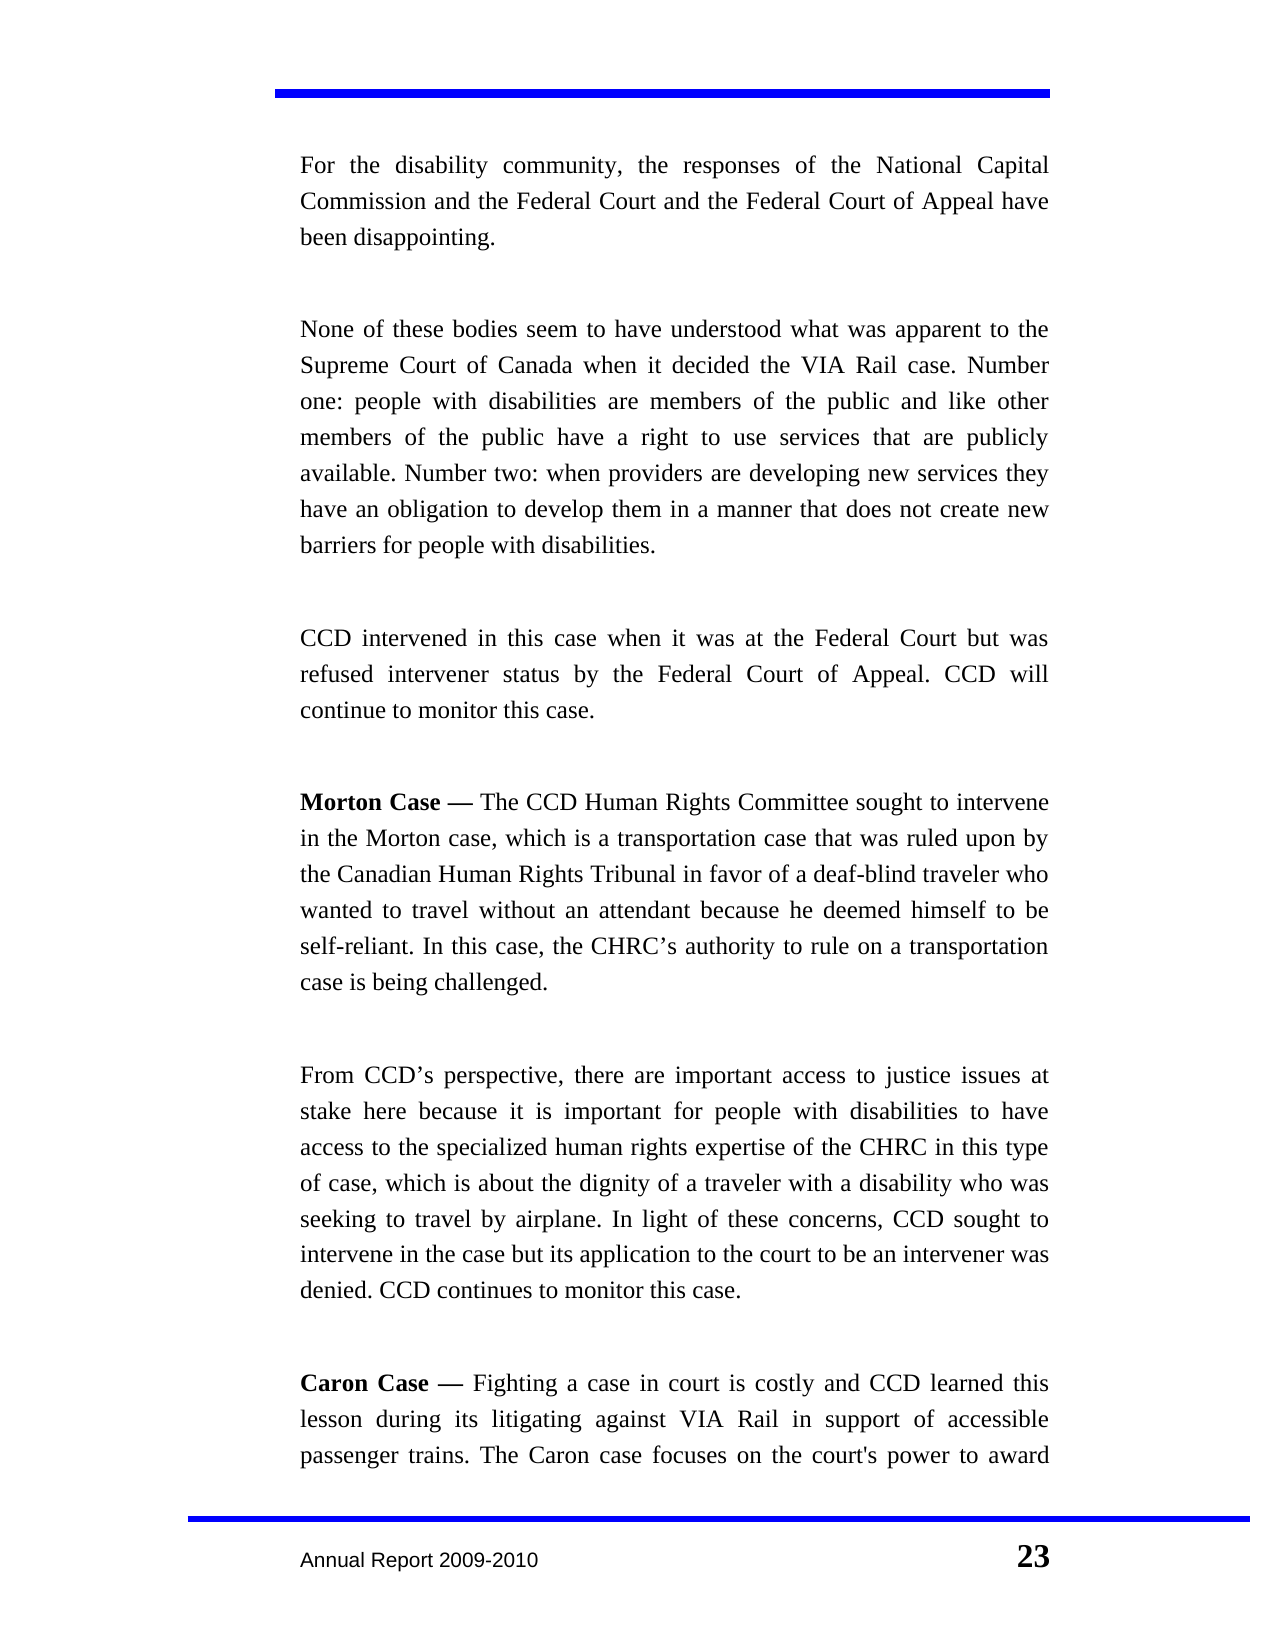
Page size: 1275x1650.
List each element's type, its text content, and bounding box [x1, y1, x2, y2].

text For the disability community, the responses of the National Capital Commission and the Federal Court and the Federal Court of Appeal have been disappointing. [300, 150, 1050, 251]
text Morton Case — The Human Rights Committee sought to intervene in the Morton case, which is a transportation case that was ruled upon by the Canadian Human Rights Tribunal in favor of a deaf-blind traveler who wanted to travel without an attendant because he deemed himself to be self-reliant. In this case, the CHRC’s authority to rule on a transportation case is being challenged. [300, 787, 1050, 996]
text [300, 1368, 1050, 1469]
text intervened in this case when it was at the Federal Court but was refused intervener status by the Federal Court of Appeal. will continue to monitor this case. [300, 623, 1050, 723]
text From ’s perspective, there are important access to justice issues at stake here because it is important for people with disabilities to have access to the specialized human rights expertise of the CHRC in this type of case, which is about the dignity of a traveler with a disability who was seeking to travel by airplane. In light of these concerns, sought to intervene in the case but its application to the court to be an intervener was denied. continues to monitor this case. [300, 1060, 1050, 1304]
text None of these bodies seem to have understood what was apparent to the Supreme Court of Canada when it decided the VIA Rail case. Number one: people with disabilities are members of the public and like other members of the public have a right to use services that are publicly available. Number two: when providers are developing new services they have an obligation to develop them in a manner that does not create new barriers for people with disabilities. [300, 314, 1050, 559]
